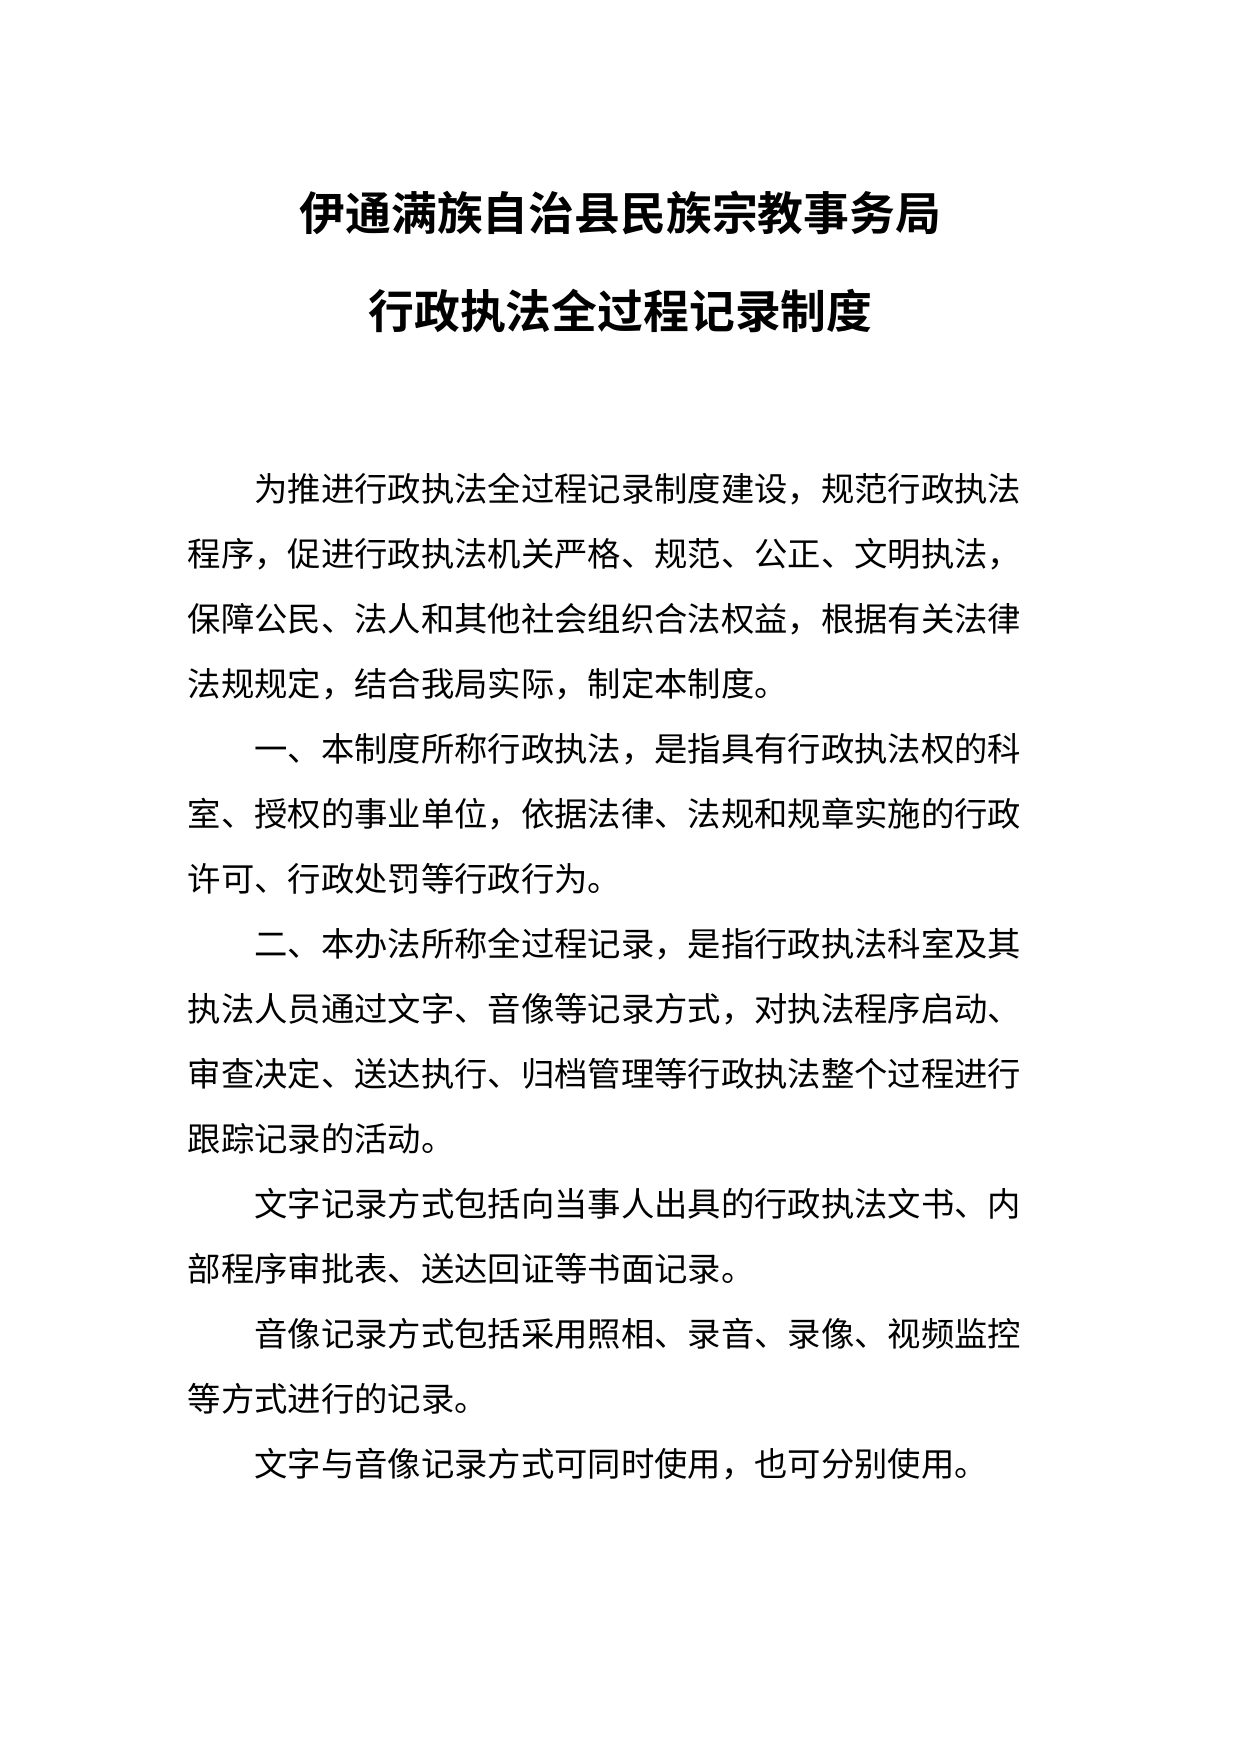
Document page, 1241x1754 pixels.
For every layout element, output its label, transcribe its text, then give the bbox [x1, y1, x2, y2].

text 为推进行政执法全过程记录制度建设，规范行政执法程序，促进行政执法机关严格、规范、公正、文明执法，保障公民、法人和其他社会组织合法权益，根据有关法律法规规定，结合我局实际，制定本制度。 [187, 454, 1053, 714]
text 文字记录方式包括向当事人出具的行政执法文书、内部程序审批表、送达回证等书面记录。 [187, 1169, 1053, 1299]
text 文字与音像记录方式可同时使用，也可分别使用。 [187, 1429, 1053, 1494]
text 二、本办法所称全过程记录，是指行政执法科室及其执法人员通过文字、音像等记录方式，对执法程序启动、审查决定、送达执行、归档管理等行政执法整个过程进行跟踪记录的活动。 [187, 909, 1053, 1169]
text 一、本制度所称行政执法，是指具有行政执法权的科室、授权的事业单位，依据法律、法规和规章实施的行政许可、行政处罚等行政行为。 [187, 714, 1053, 909]
text 音像记录方式包括采用照相、录音、录像、视频监控等方式进行的记录。 [187, 1299, 1053, 1429]
text 伊通满族自治县民族宗教事务局 [187, 162, 1053, 259]
text 行政执法全过程记录制度 [187, 259, 1053, 357]
